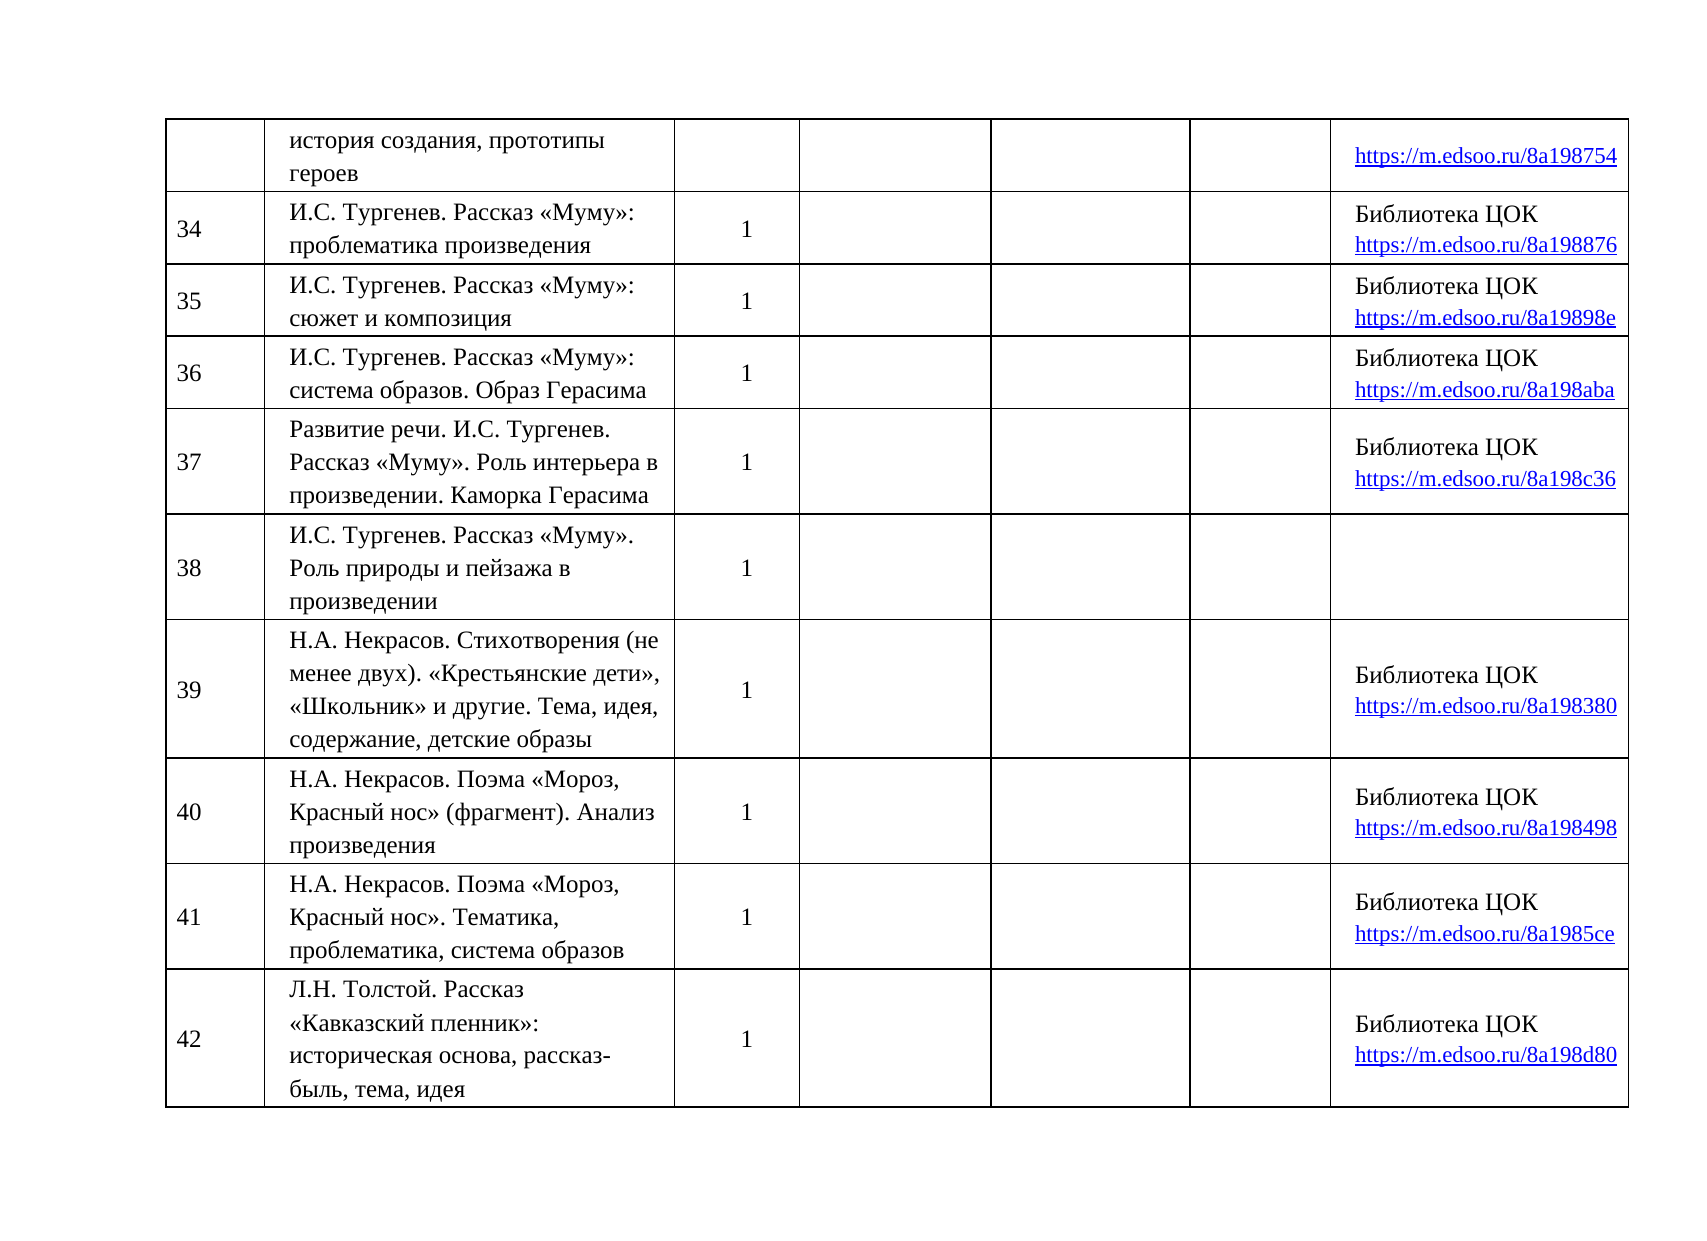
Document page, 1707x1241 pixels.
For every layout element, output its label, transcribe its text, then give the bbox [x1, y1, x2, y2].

table_cell 1 [675, 620, 799, 757]
table_cell [800, 409, 990, 513]
table_cell [1191, 620, 1330, 757]
table_cell Библиотека ЦОК https://m.edsoo.ru/8a19898e [1331, 265, 1628, 335]
table_cell Библиотека ЦОК https://m.edsoo.ru/8a198d80 [1331, 970, 1628, 1106]
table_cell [1331, 120, 1628, 191]
table_cell 1 [675, 759, 799, 862]
table_cell [800, 192, 990, 263]
table_cell 1 [675, 970, 799, 1106]
table_cell 34 [167, 192, 264, 263]
table_cell [1191, 192, 1330, 263]
table_cell 1 [675, 192, 799, 263]
table_cell Библиотека ЦОК https://m.edsoo.ru/8a198c36 [1331, 409, 1628, 513]
table_cell 37 [167, 409, 264, 513]
table_cell [800, 120, 990, 191]
table_cell [1191, 515, 1330, 618]
table_cell Н.А. Некрасов. Поэма «Мороз, Красный нос». Тематика, проблематика, система образов [265, 864, 674, 968]
table_cell Библиотека ЦОК https://m.edsoo.ru/8a198498 [1331, 759, 1628, 862]
table_cell [992, 515, 1189, 618]
table_cell Н.А. Некрасов. Поэма «Мороз, Красный нос» (фрагмент). Анализ произведения [265, 759, 674, 862]
table_cell [992, 759, 1189, 862]
table_cell [1331, 515, 1628, 618]
table_cell 1 [675, 515, 799, 618]
table_cell 40 [167, 759, 264, 862]
table_cell [800, 265, 990, 335]
table_cell [992, 265, 1189, 335]
table_cell [992, 120, 1189, 191]
table_cell Библиотека ЦОК https://m.edsoo.ru/8a1985ce [1331, 864, 1628, 968]
table_cell [1191, 970, 1330, 1106]
table_cell [992, 864, 1189, 968]
table_cell Н.А. Некрасов. Стихотворения (не менее двух). «Крестьянские дети», «Школьник» и другие. Тема, идея, содержание, детские образы [265, 620, 674, 757]
table_cell 1 [675, 120, 799, 191]
table_cell И.С. Тургенев. Рассказ «Муму»: сюжет и композиция [265, 265, 674, 335]
table_cell Библиотека ЦОК https://m.edsoo.ru/8a198380 [1331, 620, 1628, 757]
table_cell 1 [675, 409, 799, 513]
table_cell [992, 620, 1189, 757]
table_cell [800, 515, 990, 618]
table_cell [1191, 337, 1330, 408]
table_cell 36 [167, 337, 264, 408]
table_cell [800, 759, 990, 862]
table_cell [1191, 864, 1330, 968]
table_cell И.С. Тургенев. Рассказ «Муму». Роль природы и пейзажа в произведении [265, 515, 674, 618]
table_cell 1 [675, 864, 799, 968]
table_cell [265, 120, 674, 191]
table_cell 42 [167, 970, 264, 1106]
table_cell 35 [167, 265, 264, 335]
table_cell И.С. Тургенев. Рассказ «Муму»: проблематика произведения [265, 192, 674, 263]
table_cell 1 [675, 265, 799, 335]
table_cell [1191, 759, 1330, 862]
table_cell [992, 192, 1189, 263]
table_cell [1191, 265, 1330, 335]
table_cell [1191, 120, 1330, 191]
table_cell [992, 337, 1189, 408]
table_cell Развитие речи. И.С. Тургенев. Рассказ «Муму». Роль интерьера в произведении. Каморка Герасима [265, 409, 674, 513]
table_cell [992, 970, 1189, 1106]
table_cell 33 [167, 120, 264, 191]
table_cell 38 [167, 515, 264, 618]
table_cell [800, 620, 990, 757]
table_cell 1 [675, 337, 799, 408]
table_cell Библиотека ЦОК https://m.edsoo.ru/8a198876 [1331, 192, 1628, 263]
table_cell [800, 864, 990, 968]
table_cell [800, 970, 990, 1106]
table_cell 41 [167, 864, 264, 968]
table_cell Библиотека ЦОК https://m.edsoo.ru/8a198aba [1331, 337, 1628, 408]
table_cell [800, 337, 990, 408]
table_cell 39 [167, 620, 264, 757]
table_cell [992, 409, 1189, 513]
table_cell И.С. Тургенев. Рассказ «Муму»: система образов. Образ Герасима [265, 337, 674, 408]
table_cell [1191, 409, 1330, 513]
table_cell Л.Н. Толстой. Рассказ «Кавказский пленник»: историческая основа, рассказ-быль, тема, идея [265, 970, 674, 1106]
